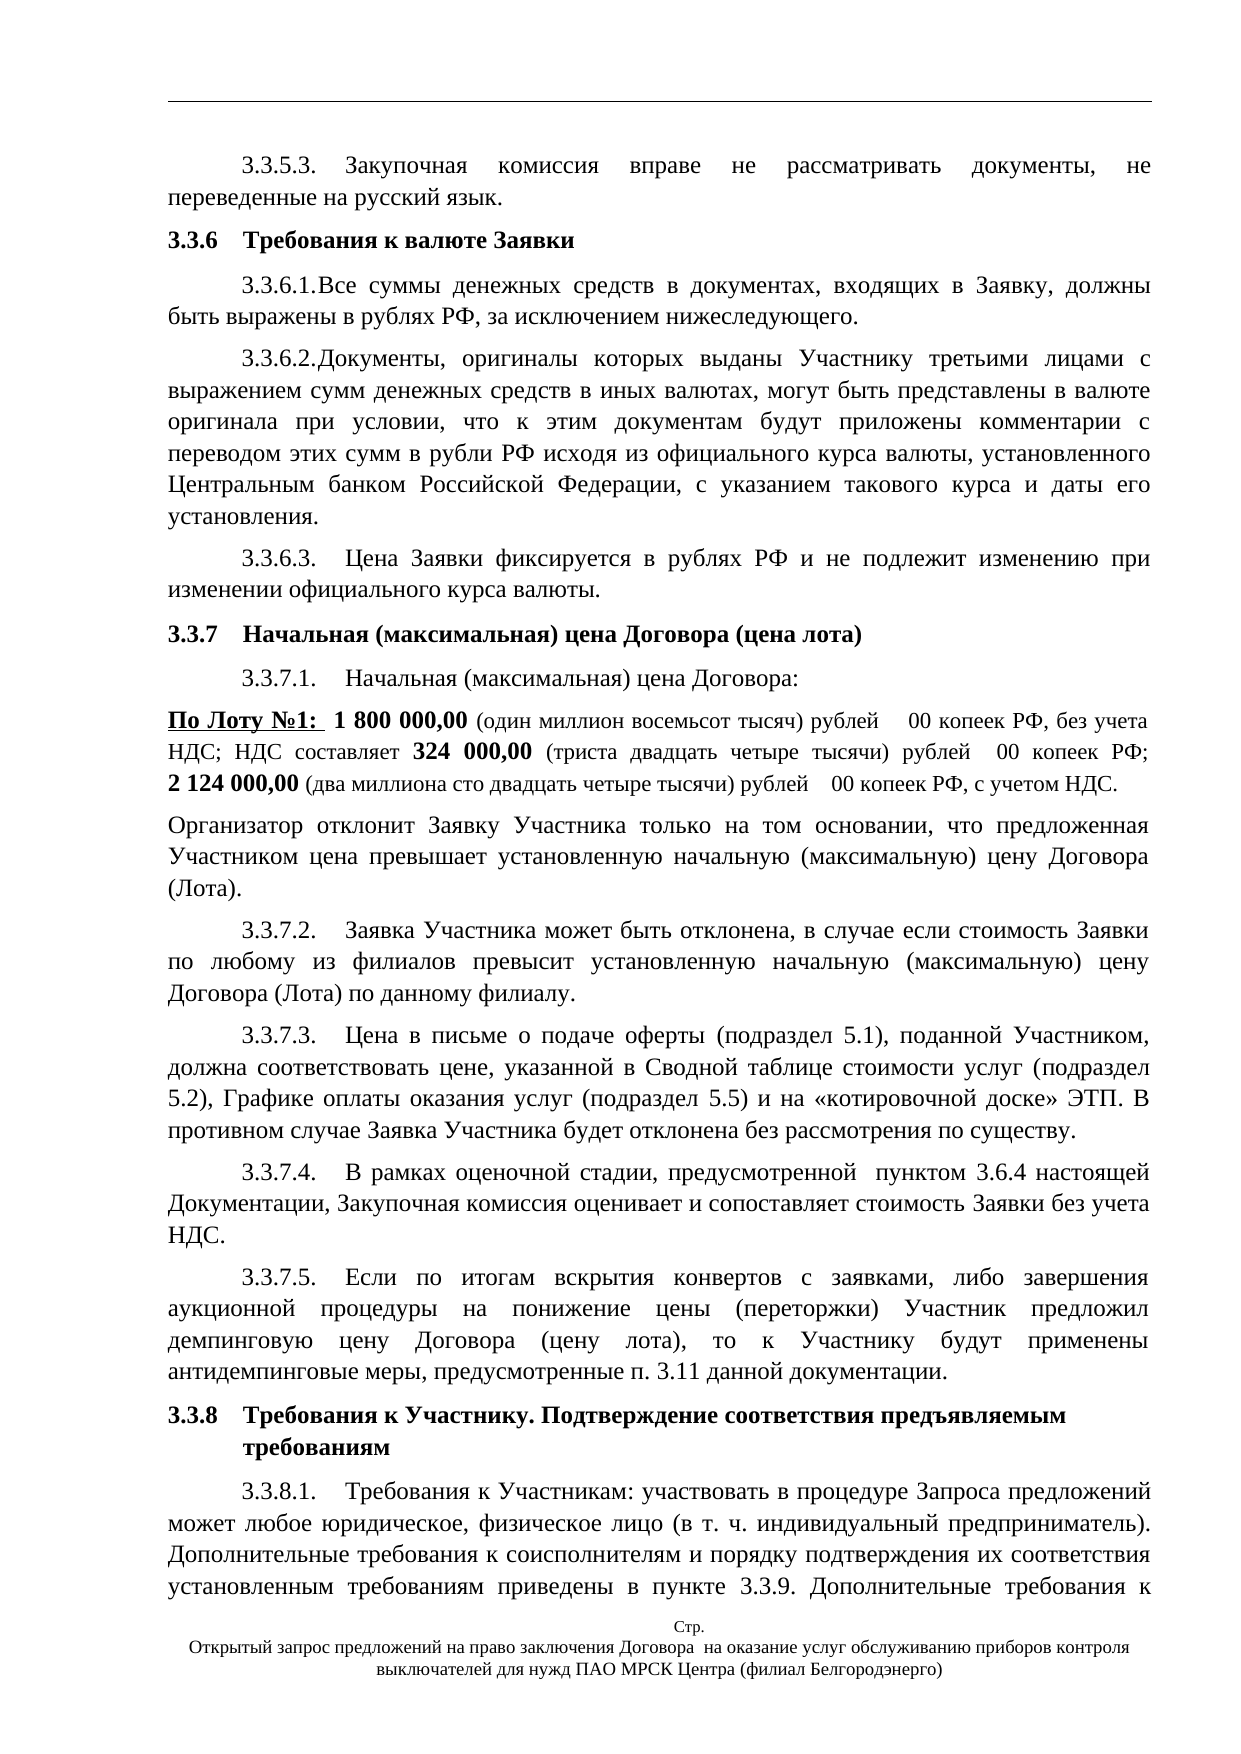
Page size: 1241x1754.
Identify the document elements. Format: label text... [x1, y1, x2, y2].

list Закупочная комиссия вправе не рассматривать документы, не переведенные на русский язык. [168, 150, 1152, 210]
list Все суммы денежных средств в документах, входящих в Заявку, должны быть выражены в рублях РФ, за исключением нижеследующего. [168, 270, 1152, 330]
subtitle Требования к Участнику. Подтверждение соответствия предъявляемым требованиям [168, 1401, 1152, 1461]
text По Лоту №1: 1 800 000,00 (один миллион восемьсот тысяч) рублей 00 копеек РФ, без учета НДС; НДС составляет 324 000,00 (триста двадцать четыре тысячи) рублей 00 копеек РФ; 2 124 000,00 (два миллиона сто двадцать четыре тысячи) рублей 00 копеек РФ, с учетом НДС. [168, 705, 1150, 797]
list Заявка Участника может быть отклонена, в случае если стоимость Заявки по любому из филиалов превысит установленную начальную (максимальную) цену Договора (Лота) по данному филиалу. [168, 915, 1150, 1007]
subtitle Начальная (максимальная) цена Договора (цена лота) [168, 619, 1152, 647]
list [168, 1476, 1152, 1599]
list Документы, оригиналы которых выданы Участнику третьими лицами с выражением сумм денежных средств в иных валютах, могут быть представлены в валюте оригинала при условии, что к этим документам будут приложены комментарии с переводом этих сумм в рубли РФ исходя из официального курса валюты, установленного Центральным банком Российской Федерации, с указанием такового курса и даты его установления. [168, 343, 1152, 530]
text Организатор отклонит Заявку Участника только на том основании, что предложенная Участником цена превышает установленную начальную (максимальную) цену Договора (Лота). [168, 810, 1150, 902]
list Цена Заявки фиксируется в рублях РФ и не подлежит изменению при изменении официального курса валюты. [168, 543, 1152, 603]
subtitle Требования к валюте Заявки [168, 226, 1152, 254]
list Начальная (максимальная) цена Договора: [168, 663, 1150, 691]
